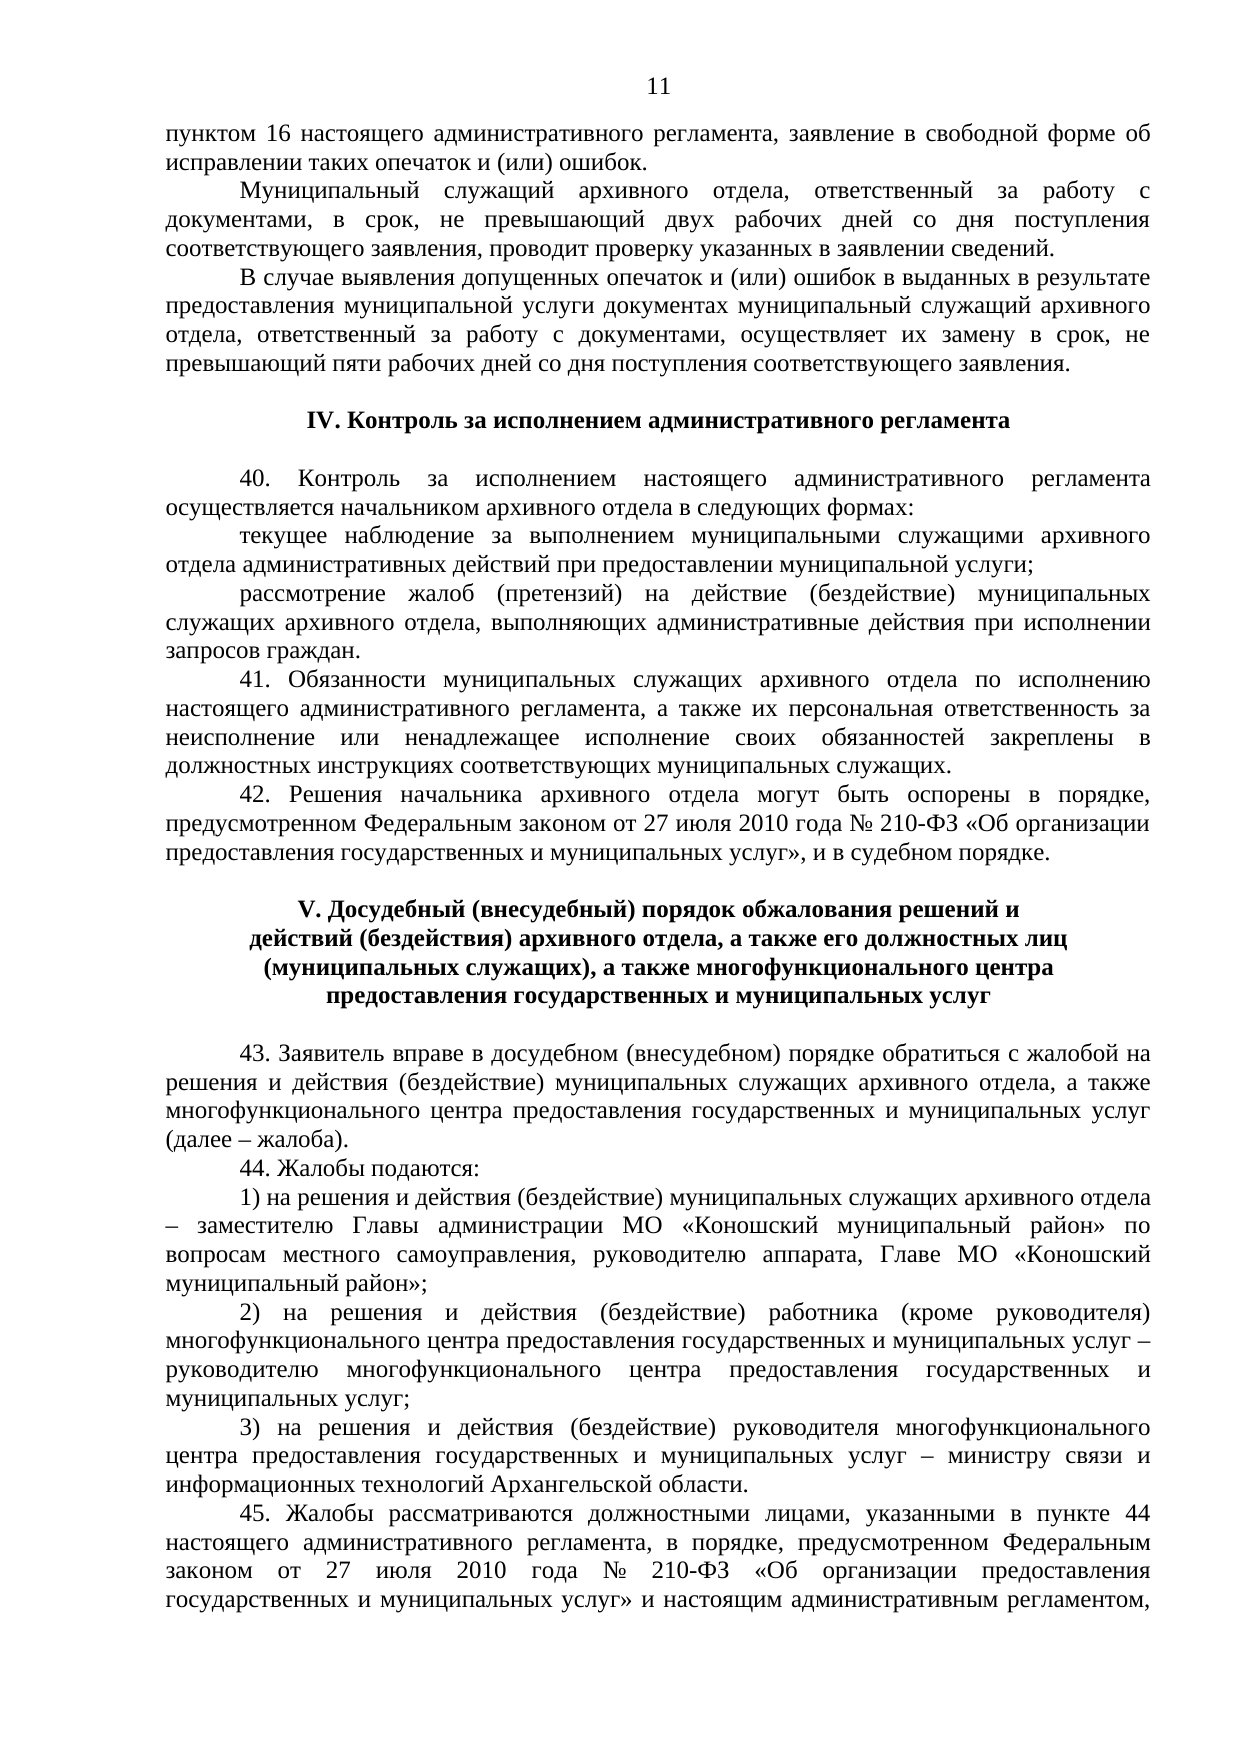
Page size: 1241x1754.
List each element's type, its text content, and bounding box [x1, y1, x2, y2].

text 43. Заявитель вправе в досудебном (внесудебном) порядке обратиться с жалобой на решения и действия (бездействие) муниципальных служащих архивного отдела, а также многофункционального центра предоставления государственных и муниципальных услуг (далее – жалоба). [165, 1038, 1152, 1153]
text 2) на решения и действия (бездействие) работника (кроме руководителя) многофункционального центра предоставления государственных и муниципальных услуг – руководителю многофункционального центра предоставления государственных и муниципальных услуг; [165, 1297, 1152, 1412]
text текущее наблюдение за выполнением муниципальными служащими архивного отдела административных действий при предоставлении муниципальной услуги; [165, 521, 1152, 578]
list В случае выявления допущенных опечаток и (или) ошибок в выданных в результате предоставления муниципальной услуги документах муниципальный служащий архивного отдела, ответственный за работу с документами, осуществляет их замену в срок, не превышающий пяти рабочих дней со дня поступления соответствующего заявления. [165, 262, 1152, 377]
text предоставления государственных и муниципальных услуг [165, 981, 1152, 1009]
text действий (бездействия) архивного отдела, а также его должностных лиц (муниципальных служащих), а также многофункционального центра [165, 923, 1152, 981]
text V. Досудебный (внесудебный) порядок обжалования решений и [165, 894, 1152, 923]
text 1) на решения и действия (бездействие) муниципальных служащих архивного отдела – заместителю Главы администрации МО «Коношский муниципальный район» по вопросам местного самоуправления, руководителю аппарата, Главе МО «Коношский муниципальный район»; [165, 1182, 1152, 1297]
list Муниципальный служащий архивного отдела, ответственный за работу с документами, в срок, не превышающий двух рабочих дней со дня поступления соответствующего заявления, проводит проверку указанных в заявлении сведений. [165, 176, 1152, 262]
text 44. Жалобы подаются: [165, 1153, 1152, 1182]
text 40. Контроль за исполнением настоящего административного регламента осуществляется начальником архивного отдела в следующих формах: [165, 463, 1152, 521]
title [165, 1498, 1152, 1613]
text рассмотрение жалоб (претензий) на действие (бездействие) муниципальных служащих архивного отдела, выполняющих административные действия при исполнении запросов граждан. [165, 578, 1152, 664]
text 42. Решения начальника архивного отдела могут быть оспорены в порядке, предусмотренном Федеральным законом от 27 июля 2010 года № 210-ФЗ «Об организации предоставления государственных и муниципальных услуг», и в судебном порядке. [165, 779, 1152, 866]
text 3) на решения и действия (бездействие) руководителя многофункционального центра предоставления государственных и муниципальных услуг – министру связи и информационных технологий Архангельской области. [165, 1412, 1152, 1498]
text IV. Контроль за исполнением административного регламента [165, 406, 1152, 434]
text 41. Обязанности муниципальных служащих архивного отдела по исполнению настоящего административного регламента, а также их персональная ответственность за неисполнение или ненадлежащее исполнение своих обязанностей закреплены в должностных инструкциях соответствующих муниципальных служащих. [165, 664, 1152, 779]
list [165, 118, 1152, 176]
